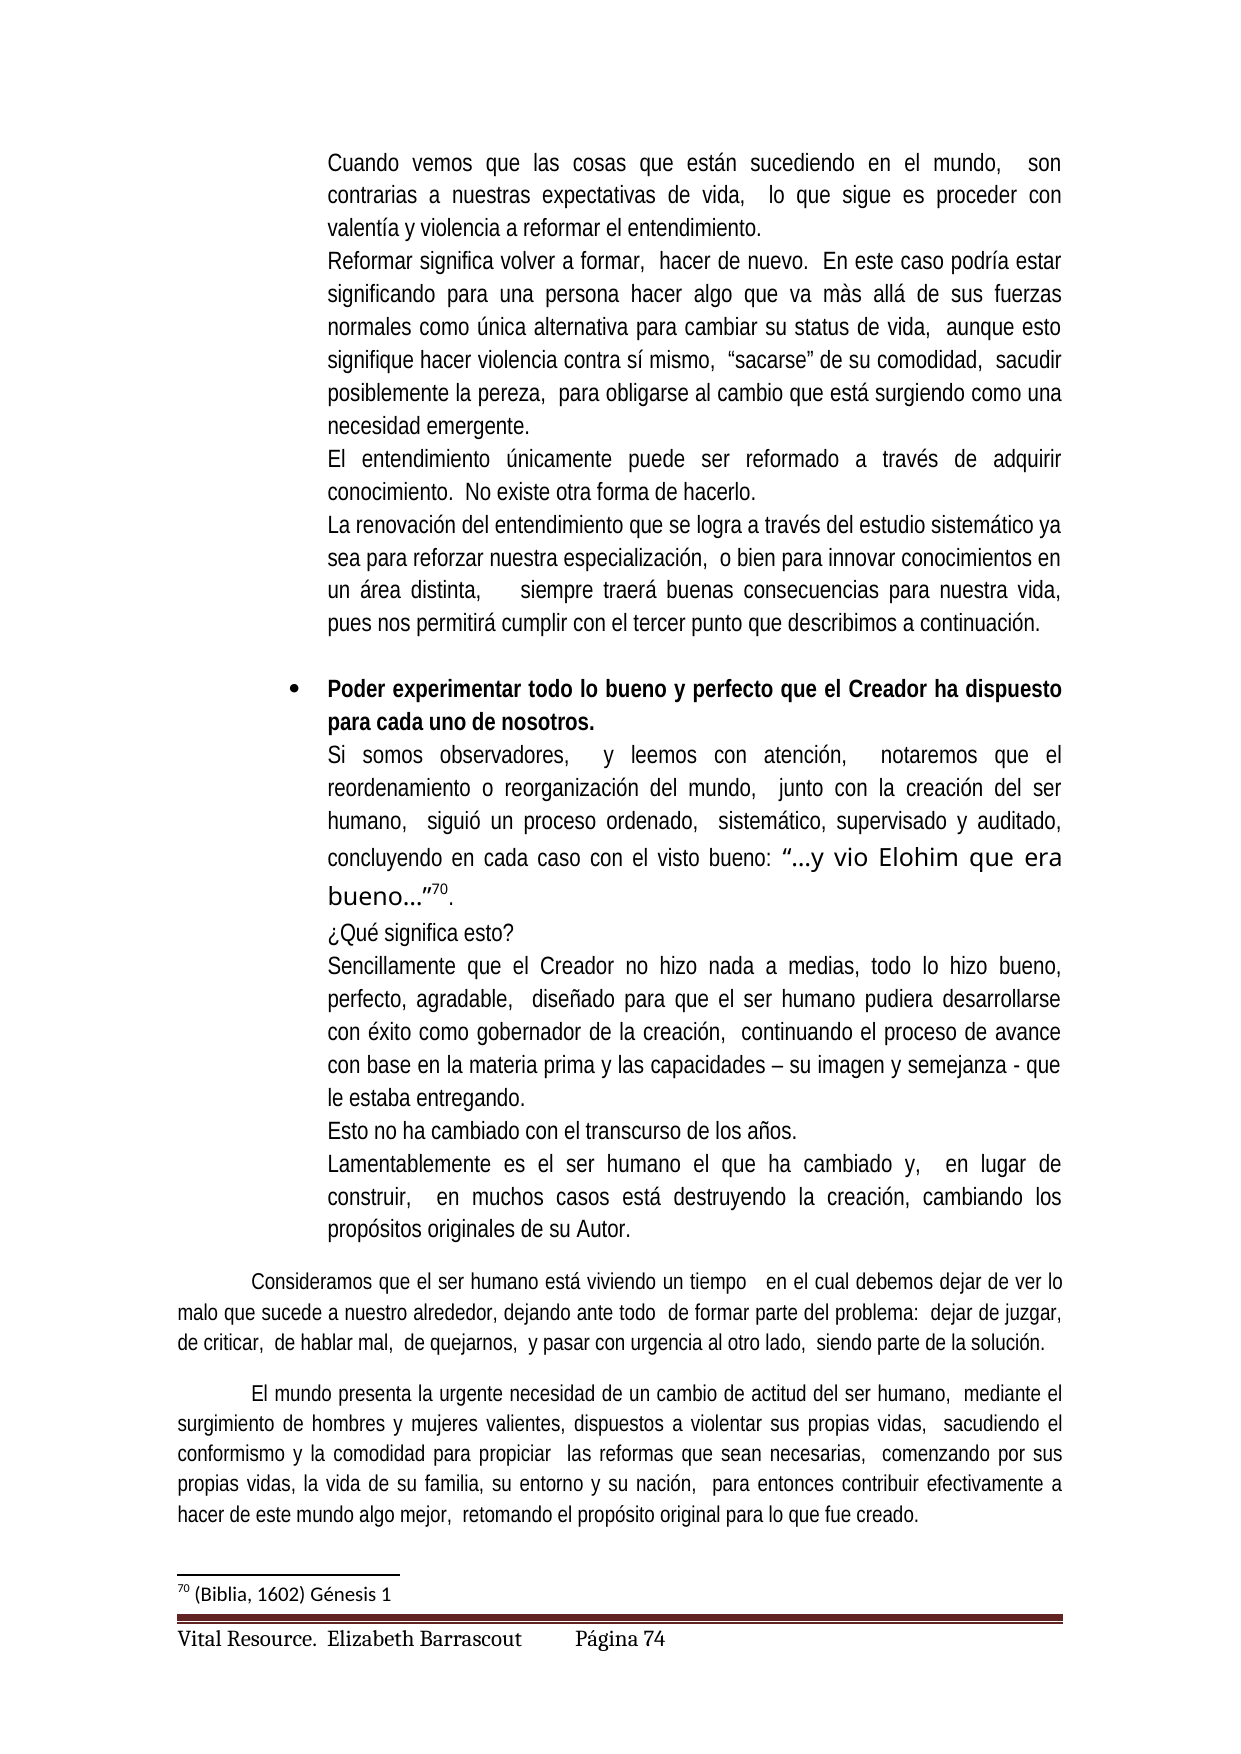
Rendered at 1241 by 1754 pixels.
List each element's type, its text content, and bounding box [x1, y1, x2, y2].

text Consideramos que el ser humano está viviendo un tiempo en el cual debemos dejar de ver lo malo que sucede a nuestro alrededor, dejando ante todo de formar parte del problema: dejar de juzgar, de criticar, de hablar mal, de quejarnos, y pasar con urgencia al otro lado, siendo parte de la solución. [177, 1268, 1063, 1355]
list Lamentablemente es el ser humano el que ha cambiado y, en lugar de construir, en muchos casos está destruyendo la creación, cambiando los propósitos originales de su Autor. [327, 1149, 1063, 1243]
list Esto no ha cambiado con el transcurso de los años. [327, 1116, 1063, 1144]
list ¿Qué significa esto? [327, 918, 1063, 947]
list Poder experimentar todo lo bueno y perfecto que el Creador ha dispuesto para cada uno de nosotros. [290, 674, 1063, 736]
list El entendimiento únicamente puede ser reformado a través de adquirir conocimiento. No existe otra forma de hacerlo. [327, 444, 1063, 505]
text El mundo presenta la urgente necesidad de un cambio de actitud del ser humano, mediante el surgimiento de hombres y mujeres valientes, dispuestos a violentar sus propias vidas, sacudiendo el conformismo y la comodidad para propiciar las reformas que sean necesarias, comenzando por sus propias vidas, la vida de su familia, su entorno y su nación, para entonces contribuir efectivamente a hacer de este mundo algo mejor, retomando el propósito original para lo que fue creado. [177, 1380, 1063, 1527]
list Cuando vemos que las cosas que están sucediendo en el mundo, son contrarias a nuestras expectativas de vida, lo que sigue es proceder con valentía y violencia a reformar el entendimiento. [327, 148, 1063, 242]
list Sencillamente que el Creador no hizo nada a medias, todo lo hizo bueno, perfecto, agradable, diseñado para que el ser humano pudiera desarrollarse con éxito como gobernador de la creación, continuando el proceso de avance con base en la materia prima y las capacidades – su imagen y semejanza - que le estaba entregando. [327, 951, 1063, 1111]
list Reformar significa volver a formar, hacer de nuevo. En este caso podría estar significando para una persona hacer algo que va màs allá de sus fuerzas normales como única alternativa para cambiar su status de vida, aunque esto signifique hacer violencia contra sí mismo, “sacarse” de su comodidad, sacudir posiblemente la pereza, para obligarse al cambio que está surgiendo como una necesidad emergente. [327, 246, 1063, 439]
list La renovación del entendimiento que se logra a través del estudio sistemático ya sea para reforzar nuestra especialización, o bien para innovar conocimientos en un área distinta, siempre traerá buenas consecuencias para nuestra vida, pues nos permitirá cumplir con el tercer punto que describimos a continuación. [327, 510, 1063, 637]
list Si somos observadores, y leemos con atención, notaremos que el reordenamiento o reorganización del mundo, junto con la creación del ser humano, siguió un proceso ordenado, sistemático, supervisado y auditado, concluyendo en cada caso con el visto bueno: “…y vio Elohim que era bueno…”. [327, 740, 1063, 913]
